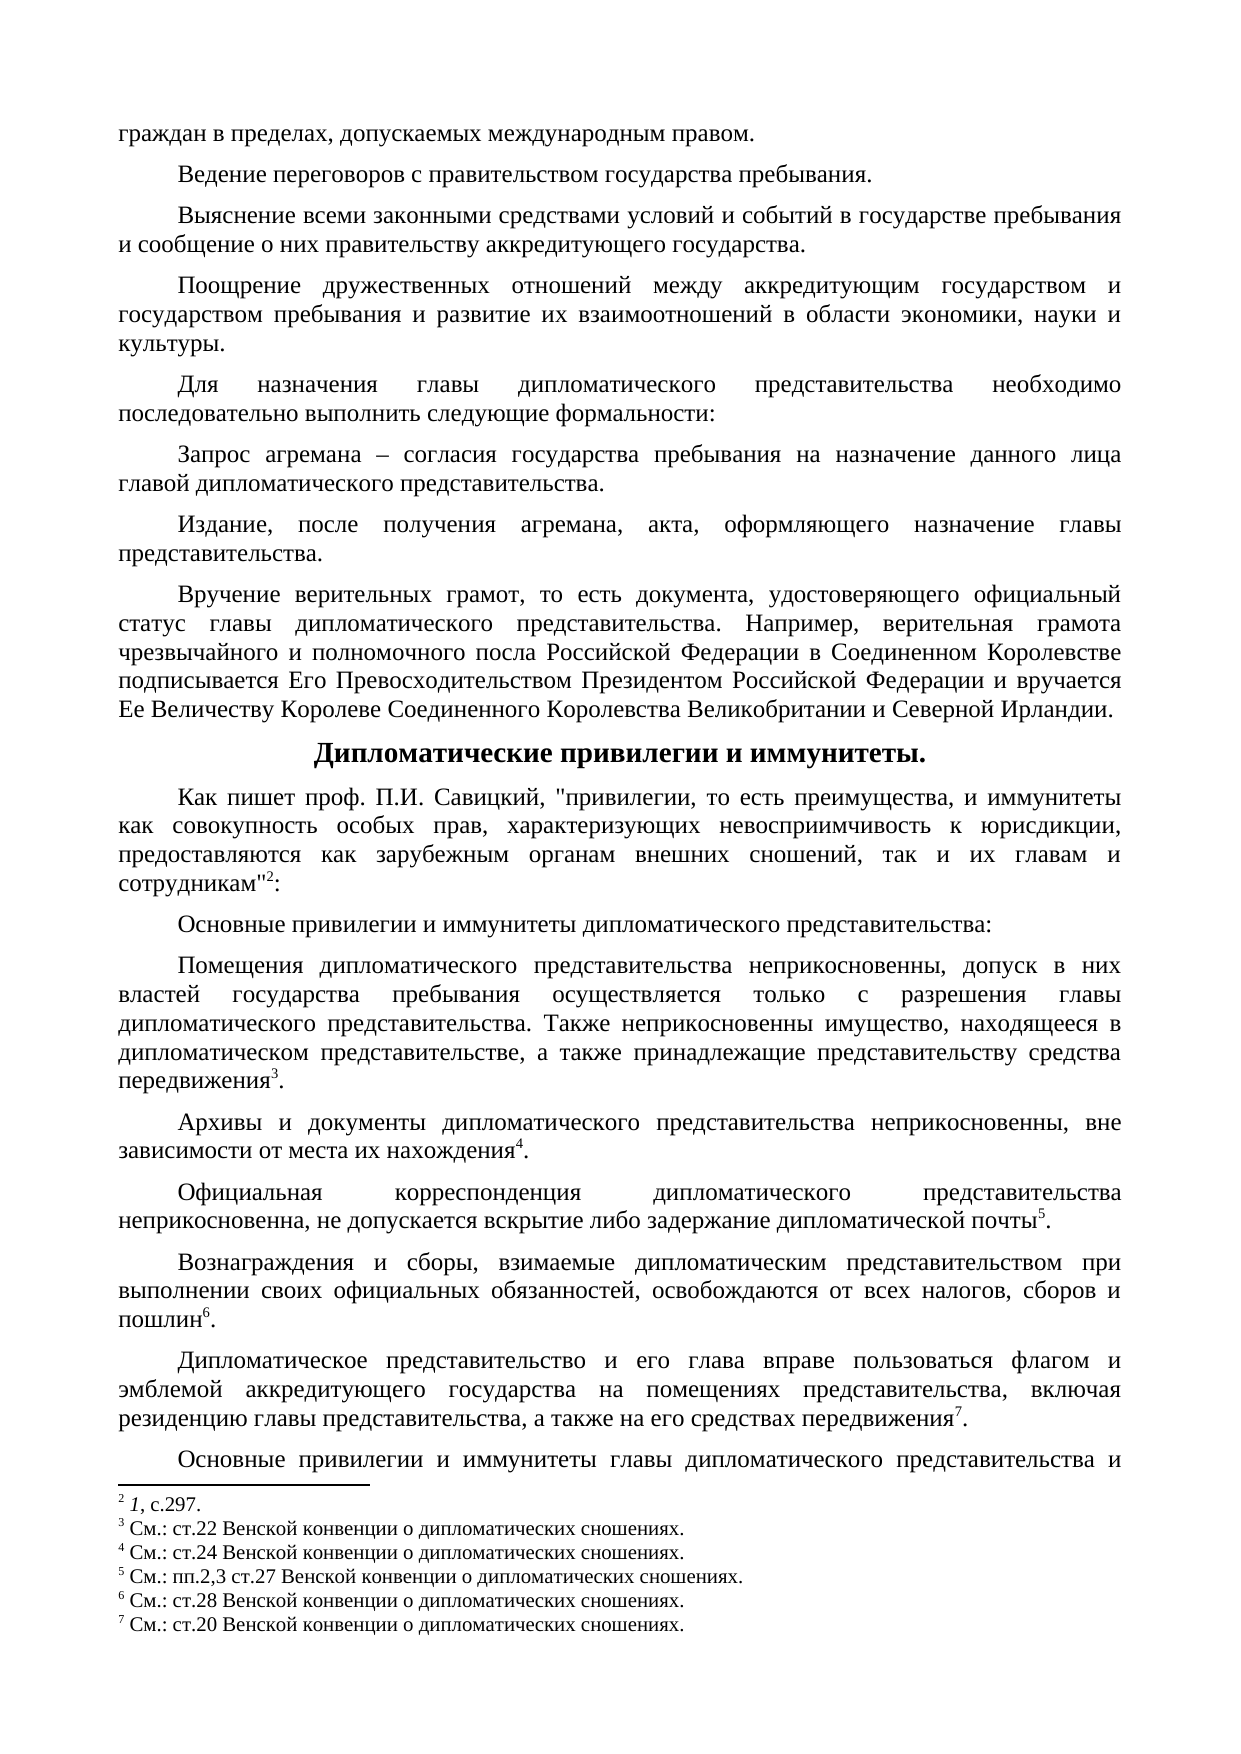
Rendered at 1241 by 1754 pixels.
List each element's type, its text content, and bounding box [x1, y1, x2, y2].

text Архивы и документы дипломатического представительства неприкосновенны, вне зависимости от места их нахождения. [118, 1107, 1122, 1164]
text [118, 118, 1122, 147]
text Как пишет проф. П.И. Савицкий, "привилегии, то есть преимущества, и иммунитеты как совокупность особых прав, характеризующих невосприимчивость к юрисдикции, предоставляются как зарубежным органам внешних сношений, так и их главам и сотрудникам": [118, 782, 1122, 897]
text Основные привилегии и иммунитеты дипломатического представительства: [118, 909, 1122, 938]
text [118, 1444, 1122, 1473]
text Дипломатическое представительство и его глава вправе пользоваться флагом и эмблемой аккредитующего государства на помещениях представительства, включая резиденцию главы представительства, а также на его средствах передвижения. [118, 1345, 1122, 1432]
text Помещения дипломатического представительства неприкосновенны, допуск в них властей государства пребывания осуществляется только с разрешения главы дипломатического представительства. Также неприкосновенны имущество, находящееся в дипломатическом представительстве, а также принадлежащие представительству средства передвижения. [118, 950, 1122, 1094]
text Поощрение дружественных отношений между аккредитующим государством и государством пребывания и развитие их взаимоотношений в области экономики, науки и культуры. [118, 271, 1122, 357]
text Вручение верительных грамот, то есть документа, удостоверяющего официальный статус главы дипломатического представительства. Например, верительная грамота чрезвычайного и полномочного посла Российской Федерации в Соединенном Королевстве подписывается Его Превосходительством Президентом Российской Федерации и вручается Ее Величеству Королеве Соединенного Королевства Великобритании и Северной Ирландии. [118, 579, 1122, 723]
text Для назначения главы дипломатического представительства необходимо последовательно выполнить следующие формальности: [118, 369, 1122, 427]
text Выяснение всеми законными средствами условий и событий в государстве пребывания и сообщение о них правительству аккредитующего государства. [118, 201, 1122, 258]
text Издание, после получения агремана, акта, оформляющего назначение главы представительства. [118, 509, 1122, 567]
text Ведение переговоров с правительством государства пребывания. [118, 159, 1122, 188]
text Вознаграждения и сборы, взимаемые дипломатическим представительством при выполнении своих официальных обязанностей, освобождаются от всех налогов, сборов и пошлин. [118, 1247, 1122, 1333]
text Дипломатические привилегии и иммунитеты. [118, 736, 1122, 769]
text Запрос агремана – согласия государства пребывания на назначение данного лица главой дипломатического представительства. [118, 439, 1122, 497]
text Официальная корреспонденция дипломатического представительства неприкосновенна, не допускается вскрытие либо задержание дипломатической почты. [118, 1177, 1122, 1234]
